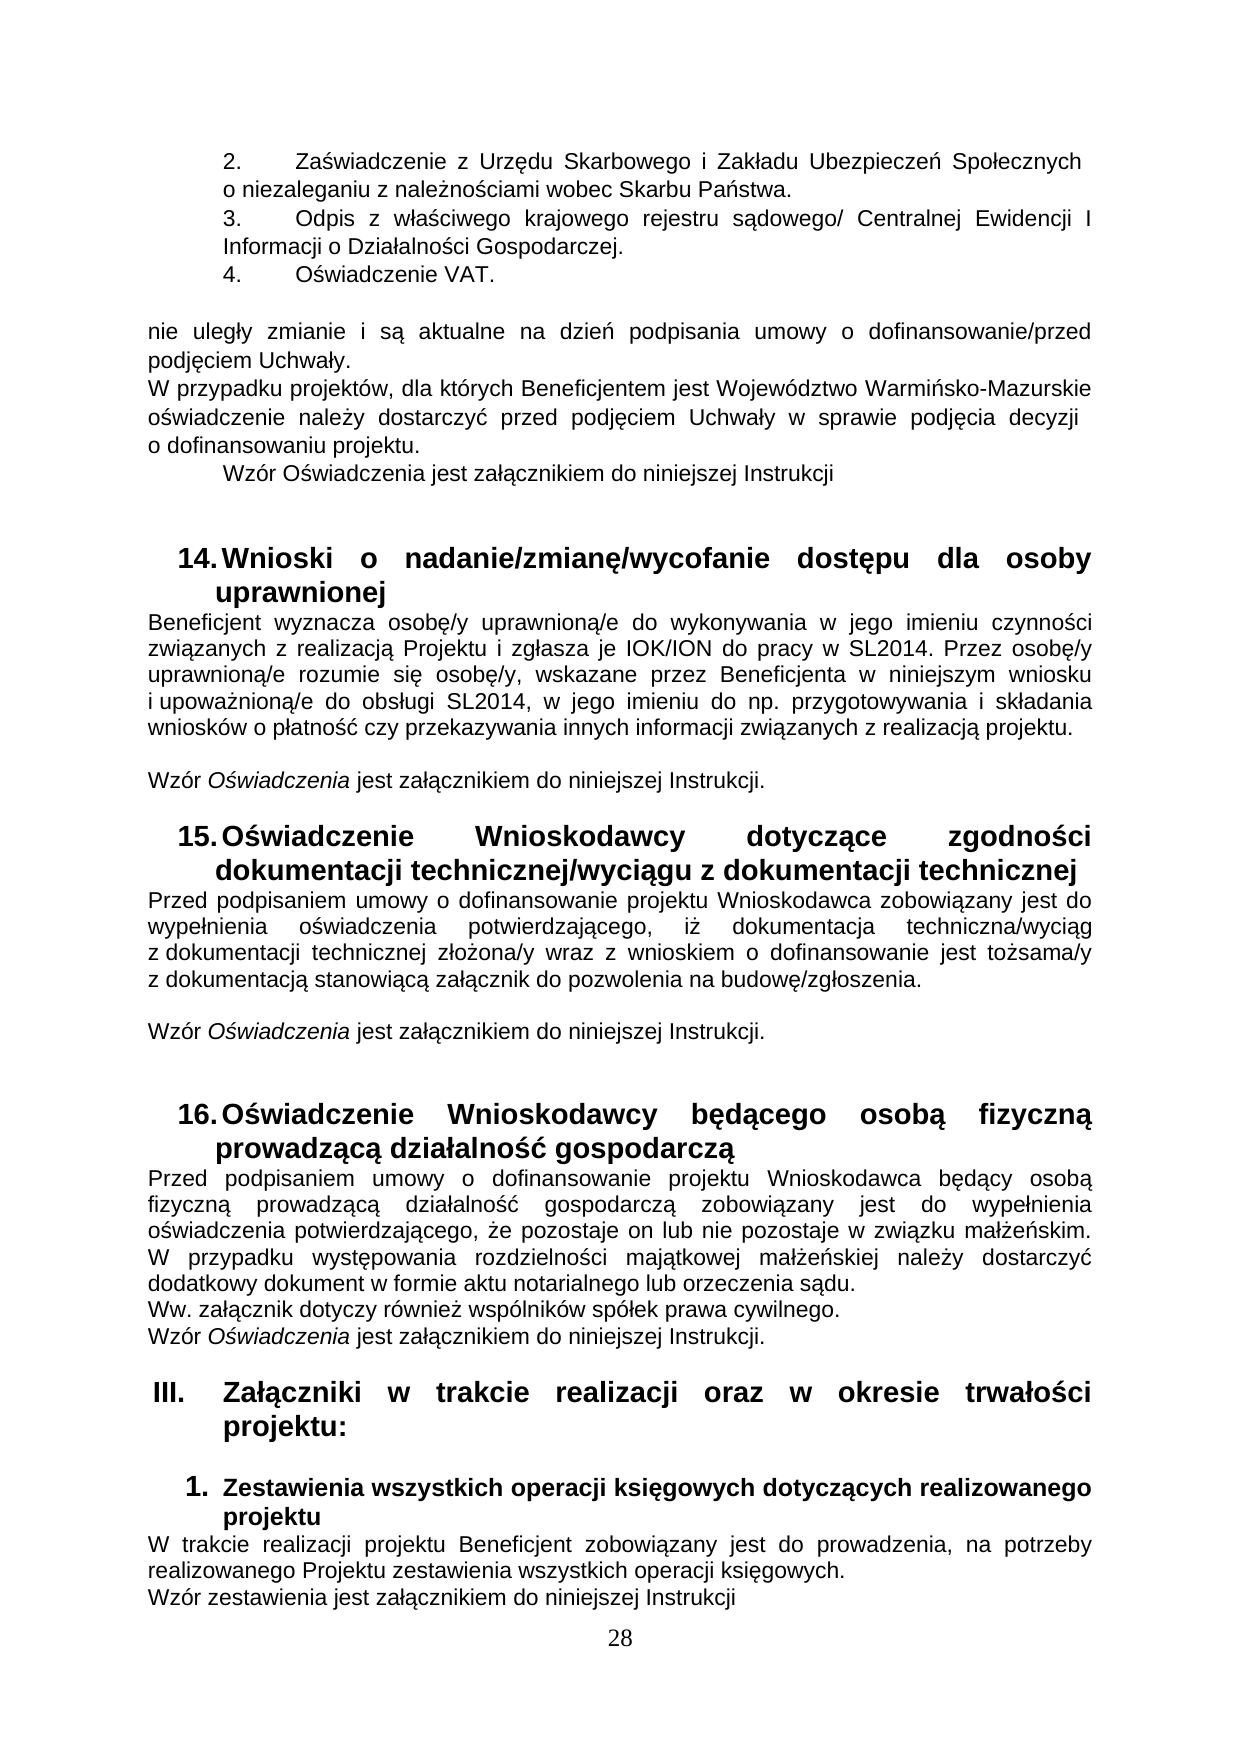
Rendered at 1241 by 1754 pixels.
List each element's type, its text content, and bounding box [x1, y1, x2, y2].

list Wnioski o nadanie/zmianę/wycofanie dostępu dla osoby uprawnionej [177, 542, 1093, 609]
list Wzór Oświadczenia jest załącznikiem do niniejszej Instrukcji [223, 460, 1093, 487]
list 2. Zaświadczenie z Urzędu Skarbowego i Zakładu Ubezpieczeń Społecznych o niezaleganiu z należnościami wobec Skarbu Państwa. [223, 148, 1093, 202]
list 4. Oświadczenie VAT. [223, 261, 1093, 288]
list Oświadczenie Wnioskodawcy dotyczące zgodności dokumentacji technicznej/wyciągu z dokumentacji technicznej [177, 819, 1093, 887]
list Zestawienia wszystkich operacji księgowych dotyczących realizowanego projektu [185, 1469, 1093, 1531]
text Wzór Oświadczenia jest załącznikiem do niniejszej Instrukcji. [148, 1018, 1093, 1045]
list 3. Odpis z właściwego krajowego rejestru sądowego/ Centralnej Ewidencji I Informacji o Działalności Gospodarczej. [223, 204, 1093, 259]
text Wzór zestawienia jest załącznikiem do niniejszej Instrukcji [148, 1584, 1093, 1610]
text Wzór Oświadczenia jest załącznikiem do niniejszej Instrukcji. [148, 767, 1093, 793]
list nie uległy zmianie i są aktualne na dzień podpisania umowy o dofinansowanie/przed podjęciem Uchwały. [148, 318, 1093, 373]
text Przed podpisaniem umowy o dofinansowanie projektu Wnioskodawca zobowiązany jest do wypełnienia oświadczenia potwierdzającego, iż dokumentacja techniczna/wyciąg z dokumentacji technicznej złożona/y wraz z wnioskiem o dofinansowanie jest tożsama/y z dokumentacją stanowiącą załącznik do pozwolenia na budowę/zgłoszenia. [148, 887, 1093, 992]
list Załączniki w trakcie realizacji oraz w okresie trwałości projektu: [185, 1375, 1093, 1442]
list Oświadczenie Wnioskodawcy będącego osobą fizyczną prowadzącą działalność gospodarczą [177, 1097, 1093, 1164]
text Przed podpisaniem umowy o dofinansowanie projektu Wnioskodawca będący osobą fizyczną prowadzącą działalność gospodarczą zobowiązany jest do wypełnienia oświadczenia potwierdzającego, że pozostaje on lub nie pozostaje w związku małżeńskim. W przypadku występowania rozdzielności majątkowej małżeńskiej należy dostarczyć dodatkowy dokument w formie aktu notarialnego lub orzeczenia sądu. [148, 1164, 1093, 1296]
text Beneficjent wyznacza osobę/y uprawnioną/e do wykonywania w jego imieniu czynności związanych z realizacją Projektu i zgłasza je IOK/ION do pracy w SL2014. Przez osobę/y uprawnioną/e rozumie się osobę/y, wskazane przez Beneficjenta w niniejszym wniosku i upoważnioną/e do obsługi SL2014, w jego imieniu do np. przygotowywania i składania wniosków o płatność czy przekazywania innych informacji związanych z realizacją projektu. [148, 609, 1093, 740]
text Wzór Oświadczenia jest załącznikiem do niniejszej Instrukcji. [148, 1323, 1093, 1349]
text Ww. załącznik dotyczy również wspólników spółek prawa cywilnego. [148, 1296, 1093, 1323]
list W przypadku projektów, dla których Beneficjentem jest Województwo Warmińsko-Mazurskie oświadczenie należy dostarczyć przed podjęciem Uchwały w sprawie podjęcia decyzji o dofinansowaniu projektu. [148, 375, 1093, 458]
text W trakcie realizacji projektu Beneficjent zobowiązany jest do prowadzenia, na potrzeby realizowanego Projektu zestawienia wszystkich operacji księgowych. [148, 1531, 1093, 1584]
